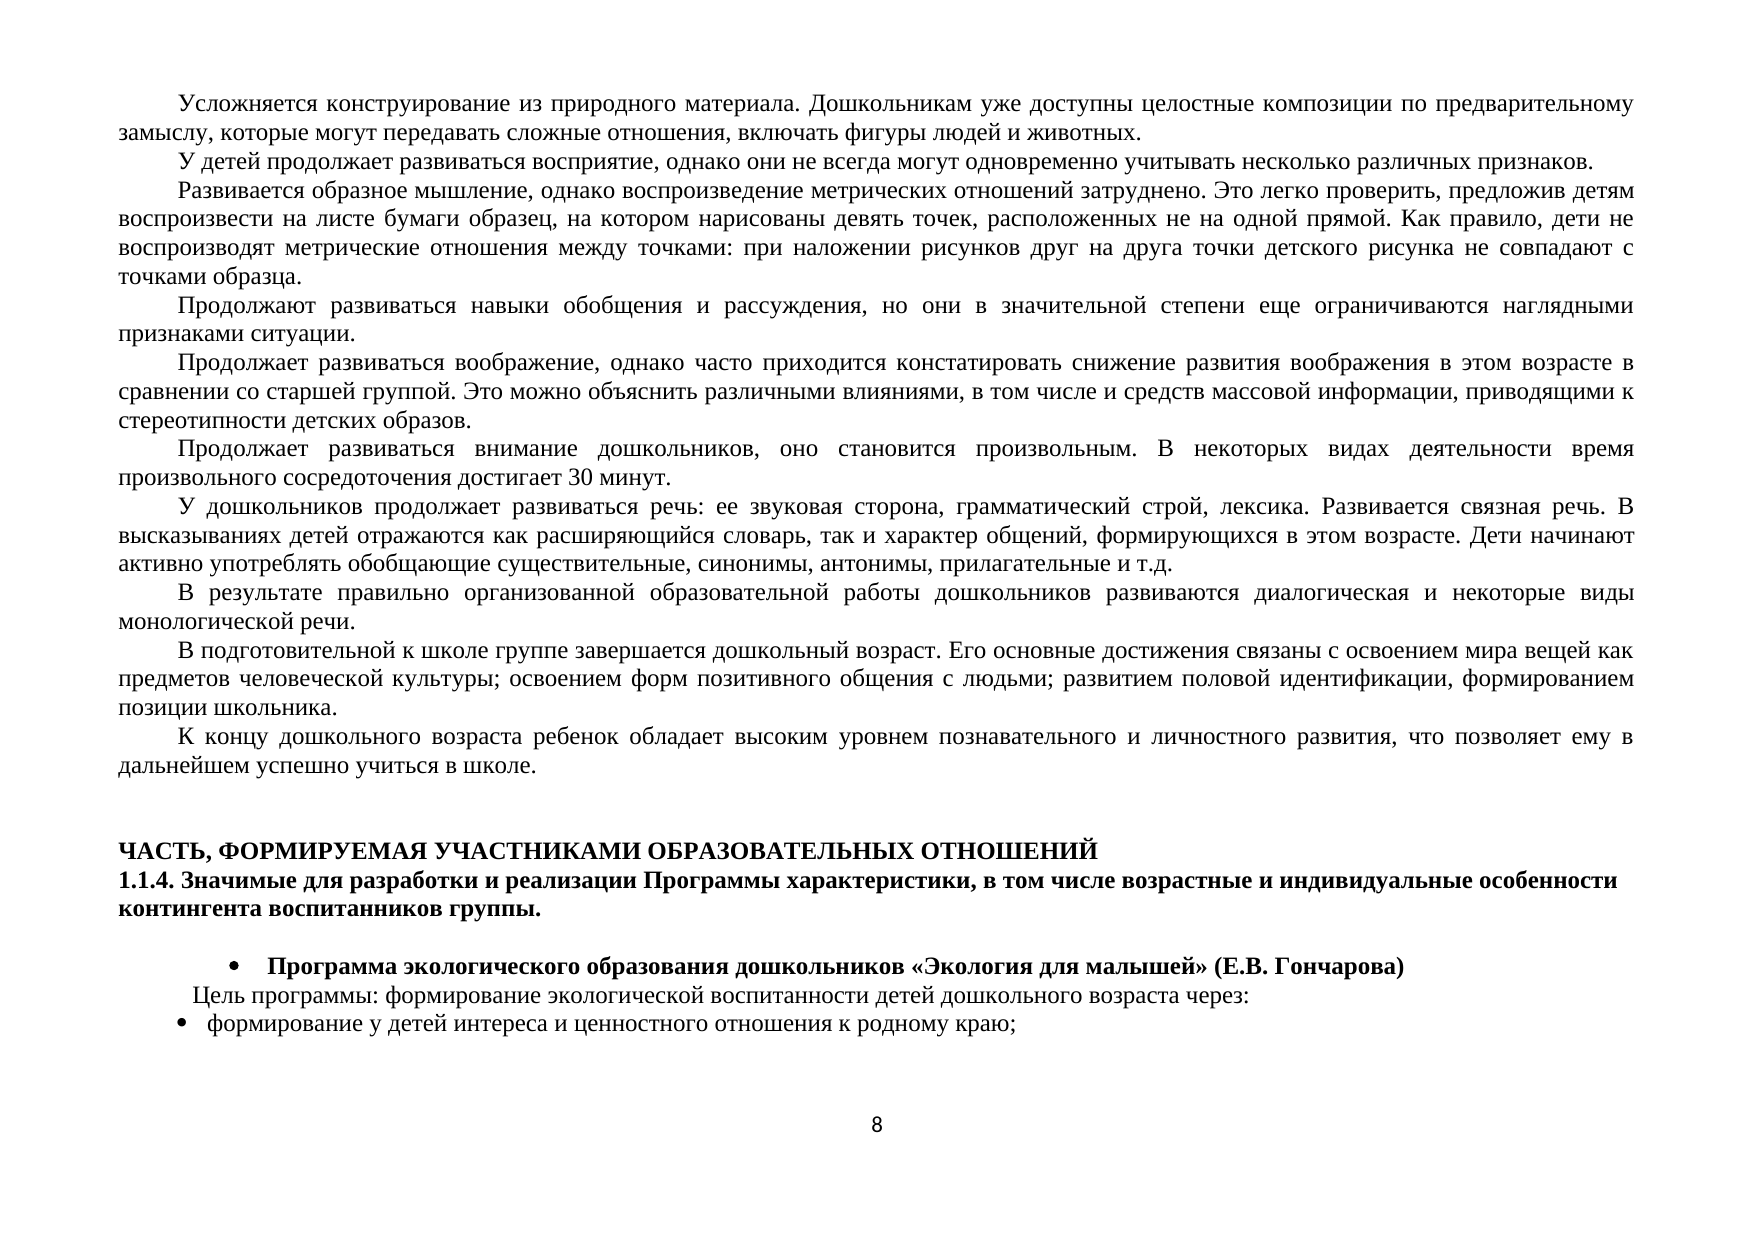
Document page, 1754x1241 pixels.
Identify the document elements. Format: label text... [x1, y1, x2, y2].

text Продолжает развиваться внимание дошкольников, оно становится произвольным. В некоторых видах деятельности время произвольного сосредоточения достигает 30 минут. [118, 433, 1636, 491]
text У детей продолжает развиваться восприятие, однако они не всегда могут одновременно учитывать несколько различных признаков. [118, 146, 1636, 175]
text ЧАСТЬ, ФОРМИРУЕМАЯ УЧАСТНИКАМИ ОБРАЗОВАТЕЛЬНЫХ ОТНОШЕНИЙ [118, 836, 1636, 865]
list формирование у детей интереса и ценностного отношения к родному краю; [118, 1008, 1636, 1037]
text Продолжает развиваться воображение, однако часто приходится констатировать снижение развития воображения в этом возрасте в сравнении со старшей группой. Это можно объяснить различными влияниями, в том числе и средств массовой информации, приводящими к стереотипности детских образов. [118, 347, 1636, 433]
text У дошкольников продолжает развиваться речь: ее звуковая сторона, грамматический строй, лексика. Развивается связная речь. В высказываниях детей отражаются как расширяющийся словарь, так и характер общений, формирующихся в этом возрасте. Дети начинают активно употреблять обобщающие существительные, синонимы, антонимы, прилагательные и т.д. [118, 491, 1636, 577]
text К концу дошкольного возраста ребенок обладает высоким уровнем познавательного и личностного развития, что позволяет ему в дальнейшем успешно учиться в школе. [118, 721, 1636, 778]
text Цель программы: формирование экологической воспитанности детей дошкольного возраста через: [118, 980, 1636, 1008]
list Программа экологического образования дошкольников «Экология для малышей» (Е.В. Гончарова) [229, 951, 1636, 980]
text В результате правильно организованной образовательной работы дошкольников развиваются диалогическая и некоторые виды монологической речи. [118, 577, 1636, 635]
text Усложняется конструирование из природного материала. Дошкольникам уже доступны целостные композиции по предварительному замыслу, которые могут передавать сложные отношения, включать фигуры людей и животных. [118, 88, 1636, 146]
text Продолжают развиваться навыки обобщения и рассуждения, но они в значительной степени еще ограничиваются наглядными признаками ситуации. [118, 290, 1636, 347]
text В подготовительной к школе группе завершается дошкольный возраст. Его основные достижения связаны с освоением мира вещей как предметов человеческой культуры; освоением форм позитивного общения с людьми; развитием половой идентификации, формированием позиции школьника. [118, 635, 1636, 721]
text Развивается образное мышление, однако воспроизведение метрических отношений затруднено. Это легко проверить, предложив детям воспроизвести на листе бумаги образец, на котором нарисованы девять точек, расположенных не на одной прямой. Как правило, дети не воспроизводят метрические отношения между точками: при наложении рисунков друг на друга точки детского рисунка не совпадают с точками образца. [118, 175, 1636, 290]
text 1.1.4. Значимые для разработки и реализации Программы характеристики, в том числе возрастные и индивидуальные особенности контингента воспитанников группы. [118, 865, 1636, 922]
